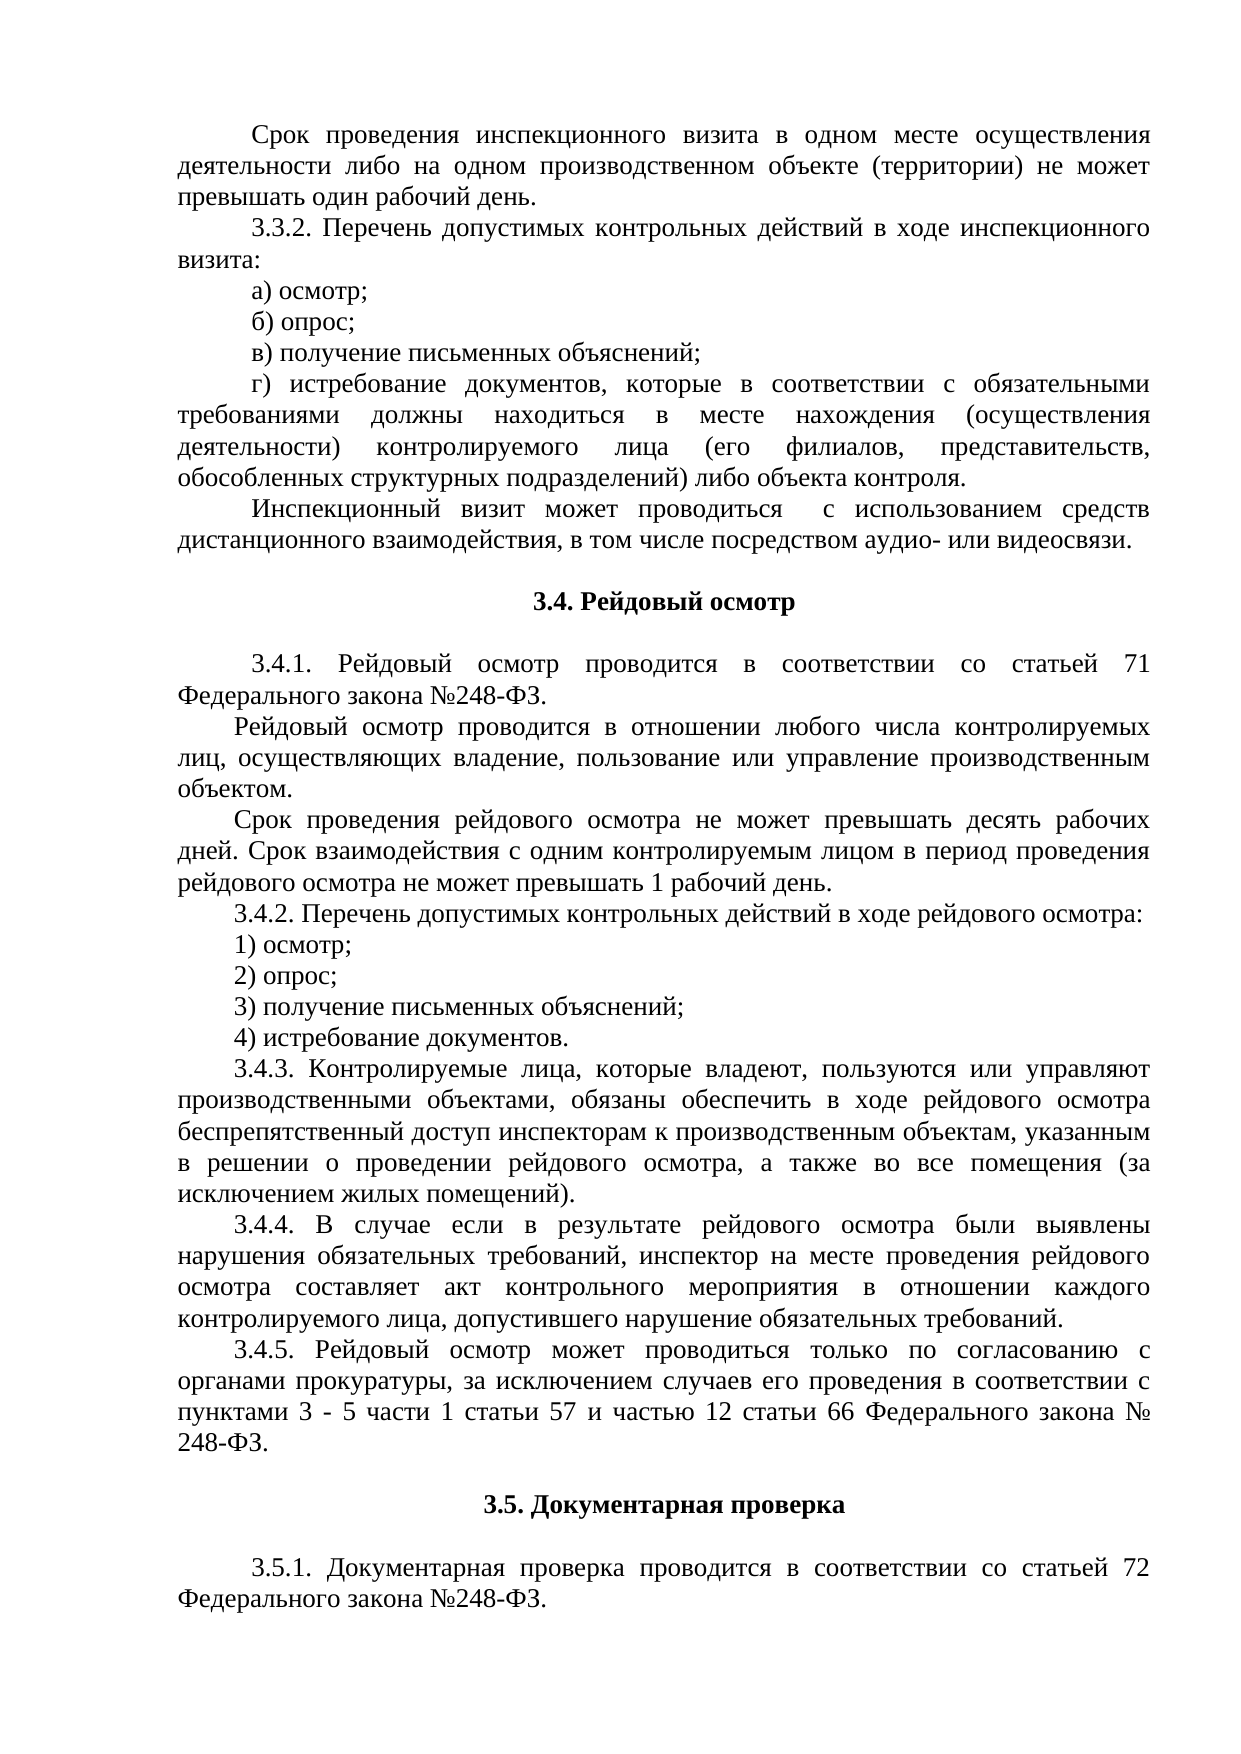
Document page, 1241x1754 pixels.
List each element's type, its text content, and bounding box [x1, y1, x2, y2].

text 3) получение письменных объяснений; [177, 990, 1152, 1021]
text 3.4.1. Рейдовый осмотр проводится в соответствии со статьей 71 Федерального закона №248-ФЗ. [177, 648, 1152, 710]
text г) истребование документов, которые в соответствии с обязательными требованиями должны находиться в месте нахождения (осуществления деятельности) контролируемого лица (его филиалов, представительств, обособленных структурных подразделений) либо объекта контроля. [177, 367, 1152, 492]
text Инспекционный визит может проводиться с использованием средств дистанционного взаимодействия, в том числе посредством аудио- или видеосвязи. [177, 492, 1152, 554]
list 3.3.2. Перечень допустимых контрольных действий в ходе инспекционного визита: [177, 212, 1152, 274]
text 3.4.4. В случае если в результате рейдового осмотра были выявлены нарушения обязательных требований, инспектор на месте проведения рейдового осмотра составляет акт контрольного мероприятия в отношении каждого контролируемого лица, допустившего нарушение обязательных требований. [177, 1208, 1152, 1333]
list 3.4. Рейдовый осмотр [177, 585, 1152, 616]
text 3.4.3. Контролируемые лица, которые владеют, пользуются или управляют производственными объектами, обязаны обеспечить в ходе рейдового осмотра беспрепятственный доступ инспекторам к производственным объектам, указанным в решении о проведении рейдового осмотра, а также во все помещения (за исключением жилых помещений). [177, 1052, 1152, 1208]
text 3.5.1. Документарная проверка проводится в соответствии со статьей 72 Федерального закона №248-ФЗ. [177, 1551, 1152, 1613]
list 3.5. Документарная проверка [177, 1488, 1152, 1520]
text в) получение письменных объяснений; [177, 336, 1152, 367]
text 2) опрос; [177, 959, 1152, 990]
text а) осмотр; [177, 274, 1152, 305]
text 3.4.2. Перечень допустимых контрольных действий в ходе рейдового осмотра: [177, 897, 1152, 928]
text 1) осмотр; [177, 928, 1152, 959]
text 4) истребование документов. [177, 1021, 1152, 1052]
text 3.4.5. Рейдовый осмотр может проводиться только по согласованию с органами прокуратуры, за исключением случаев его проведения в соответствии с пунктами 3 - 5 части 1 статьи 57 и частью 12 статьи 66 Федерального закона № 248-ФЗ. [177, 1333, 1152, 1457]
text Срок проведения рейдового осмотра не может превышать десять рабочих дней. Срок взаимодействия с одним контролируемым лицом в период проведения рейдового осмотра не может превышать 1 рабочий день. [177, 803, 1152, 897]
text Рейдовый осмотр проводится в отношении любого числа контролируемых лиц, осуществляющих владение, пользование или управление производственным объектом. [177, 710, 1152, 803]
text б) опрос; [177, 305, 1152, 336]
text Срок проведения инспекционного визита в одном месте осуществления деятельности либо на одном производственном объекте (территории) не может превышать один рабочий день. [177, 118, 1152, 212]
